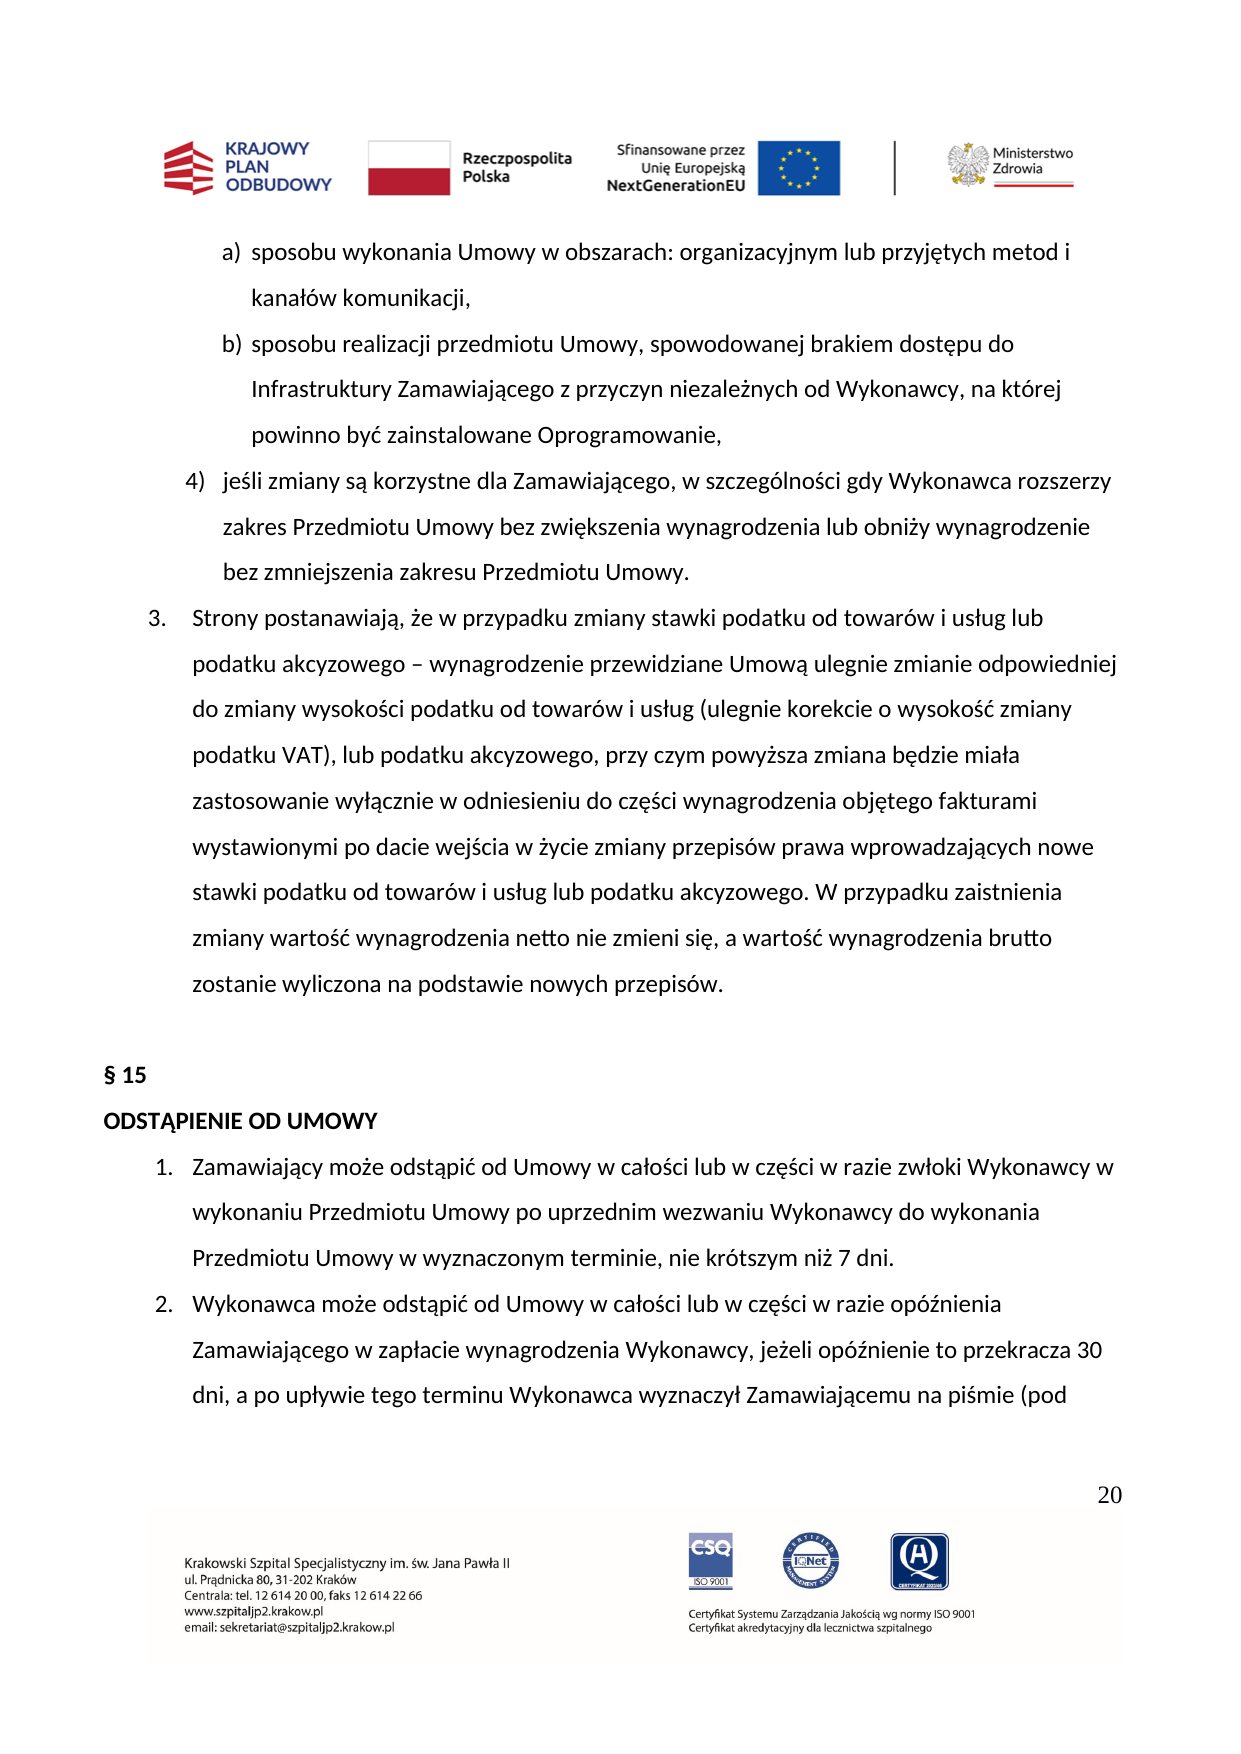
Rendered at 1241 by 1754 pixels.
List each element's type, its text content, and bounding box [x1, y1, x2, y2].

list Strony postanawiają, że w przypadku zmiany stawki podatku od towarów i usług lub podatku akcyzowego – wynagrodzenie przewidziane Umową ulegnie zmianie odpowiedniej do zmiany wysokości podatku od towarów i usług (ulegnie korekcie o wysokość zmiany podatku VAT), lub podatku akcyzowego, przy czym powyższa zmiana będzie miała zastosowanie wyłącznie w odniesieniu do części wynagrodzenia objętego fakturami wystawionymi po dacie wejścia w życie zmiany przepisów prawa wprowadzających nowe stawki podatku od towarów i usług lub podatku akcyzowego. W przypadku zaistnienia zmiany wartość wynagrodzenia netto nie zmieni się, a wartość wynagrodzenia brutto zostanie wyliczona na podstawie nowych przepisów. [148, 602, 1122, 998]
picture [147, 118, 1093, 212]
list sposobu realizacji przedmiotu Umowy, spowodowanej brakiem dostępu do Infrastruktury Zamawiającego z przyczyn niezależnych od Wykonawcy, na której powinno być zainstalowane Oprogramowanie, [222, 328, 1122, 450]
list sposobu wykonania Umowy w obszarach: organizacyjnym lub przyjętych metod i kanałów komunikacji, [222, 236, 1122, 312]
text ODSTĄPIENIE OD UMOWY [103, 1105, 1122, 1136]
text § 15 [103, 1059, 1122, 1090]
list jeśli zmiany są korzystne dla Zamawiającego, w szczególności gdy Wykonawca rozszerzy zakres Przedmiotu Umowy bez zwiększenia wynagrodzenia lub obniży wynagrodzenie bez zmniejszenia zakresu Przedmiotu Umowy. [185, 465, 1122, 587]
picture [147, 1508, 1123, 1664]
list Zamawiający może odstąpić od Umowy w całości lub w części w razie zwłoki Wykonawcy w wykonaniu Przedmiotu Umowy po uprzednim wezwaniu Wykonawcy do wykonania Przedmiotu Umowy w wyznaczonym terminie, nie krótszym niż 7 dni. [154, 1151, 1122, 1273]
